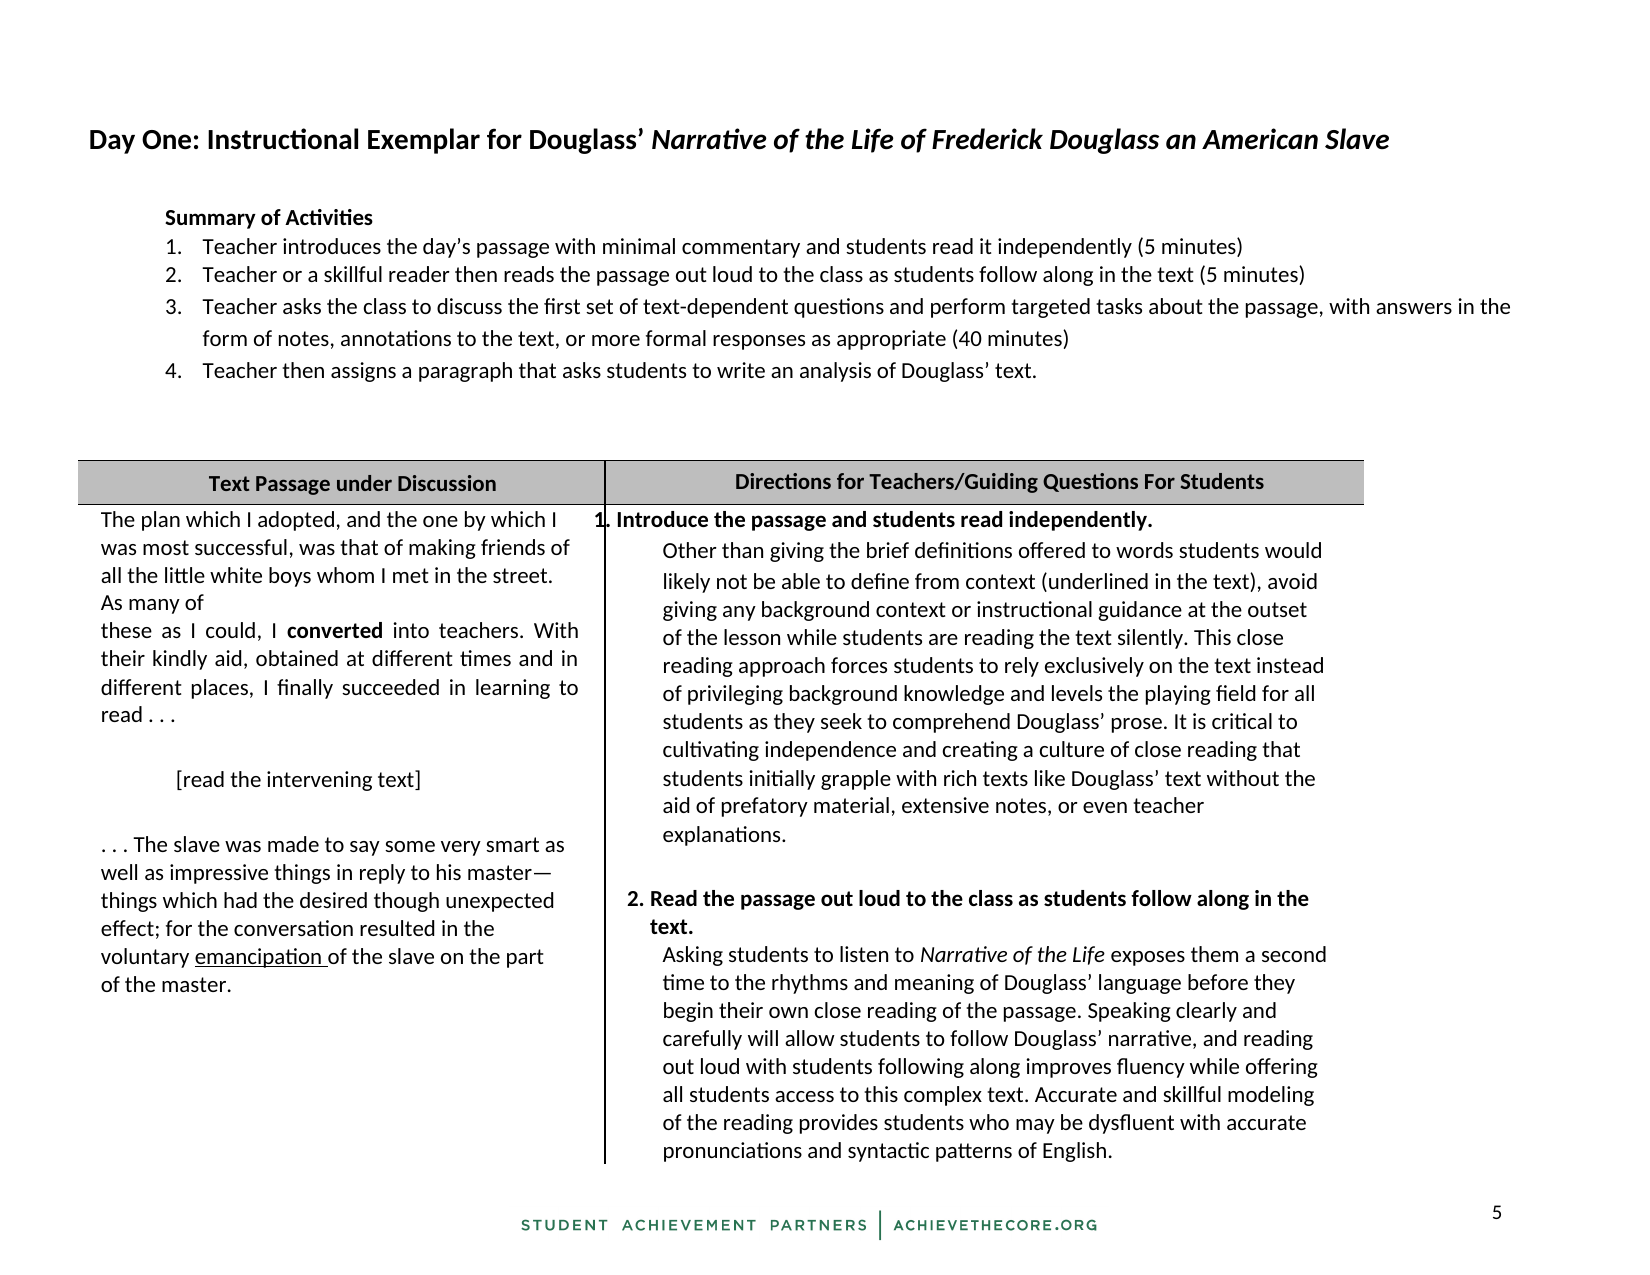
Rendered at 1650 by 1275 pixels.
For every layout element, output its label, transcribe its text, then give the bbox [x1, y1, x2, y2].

subtitle Summary of Activities [165, 203, 1525, 231]
list Teacher then assigns a paragraph that asks students to write an analysis of Douglass’ text. [165, 356, 1525, 384]
text Day One: Instructional Exemplar for Douglass’ Narrative of the Life of Frederick Douglass an American Slave [67, 121, 1415, 157]
table_header Directions for Teachers/Guiding Questions For Students [606, 461, 1364, 504]
list Teacher or a skillful reader then reads the passage out loud to the class as students follow along in the text (5 minutes) [165, 260, 1525, 288]
table_cell Introduce the passage and students read independently. Other than giving the brief definitions offered to words students would likely not be able to define from context (underlined in the text), avoid giving any background context or instructional guidance at the outset of the lesson while students are reading the text silently. This close reading approach forces students to rely exclusively on the text instead of privileging background knowledge and levels the playing field for all students as they seek to comprehend Douglass’ prose. It is critical to cultivating independence and creating a culture of close reading that students initially grapple with rich texts like Douglass’ text without the aid of prefatory material, extensive notes, or even teacher explanations. Read the passage out loud to the class as students follow along in the text. Asking students to listen to Narrative of the Life exposes them a second time to the rhythms and meaning of Douglass’ language before they begin their own close reading of the passage. Speaking clearly and carefully will allow students to follow Douglass’ narrative, and reading out loud with students following along improves fluency while offering all students access to this complex text. Accurate and skillful modeling of the reading provides students who may be dysfluent with accurate pronunciations and syntactic patterns of English. [606, 505, 1364, 1164]
list Teacher introduces the day’s passage with minimal commentary and students read it independently (5 minutes) [165, 232, 1525, 260]
table_header Text Passage under Discussion [78, 461, 604, 504]
picture [508, 1206, 1109, 1241]
list Teacher asks the class to discuss the first set of text-dependent questions and perform targeted tasks about the passage, with answers in the form of notes, annotations to the text, or more formal responses as appropriate (40 minutes) [165, 292, 1514, 352]
table_cell The plan which I adopted, and the one by which I was most successful, was that of making friends of all the little white boys whom I met in the street. As many of these as I could, I converted into teachers. With their kindly aid, obtained at different times and in different places, I finally succeeded in learning to read . . . [read the intervening text] . . . The slave was made to say some very smart as well as impressive things in reply to his master— things which had the desired though unexpected effect; for the conversation resulted in the voluntary emancipation of the slave on the part of the master. [78, 505, 604, 1164]
